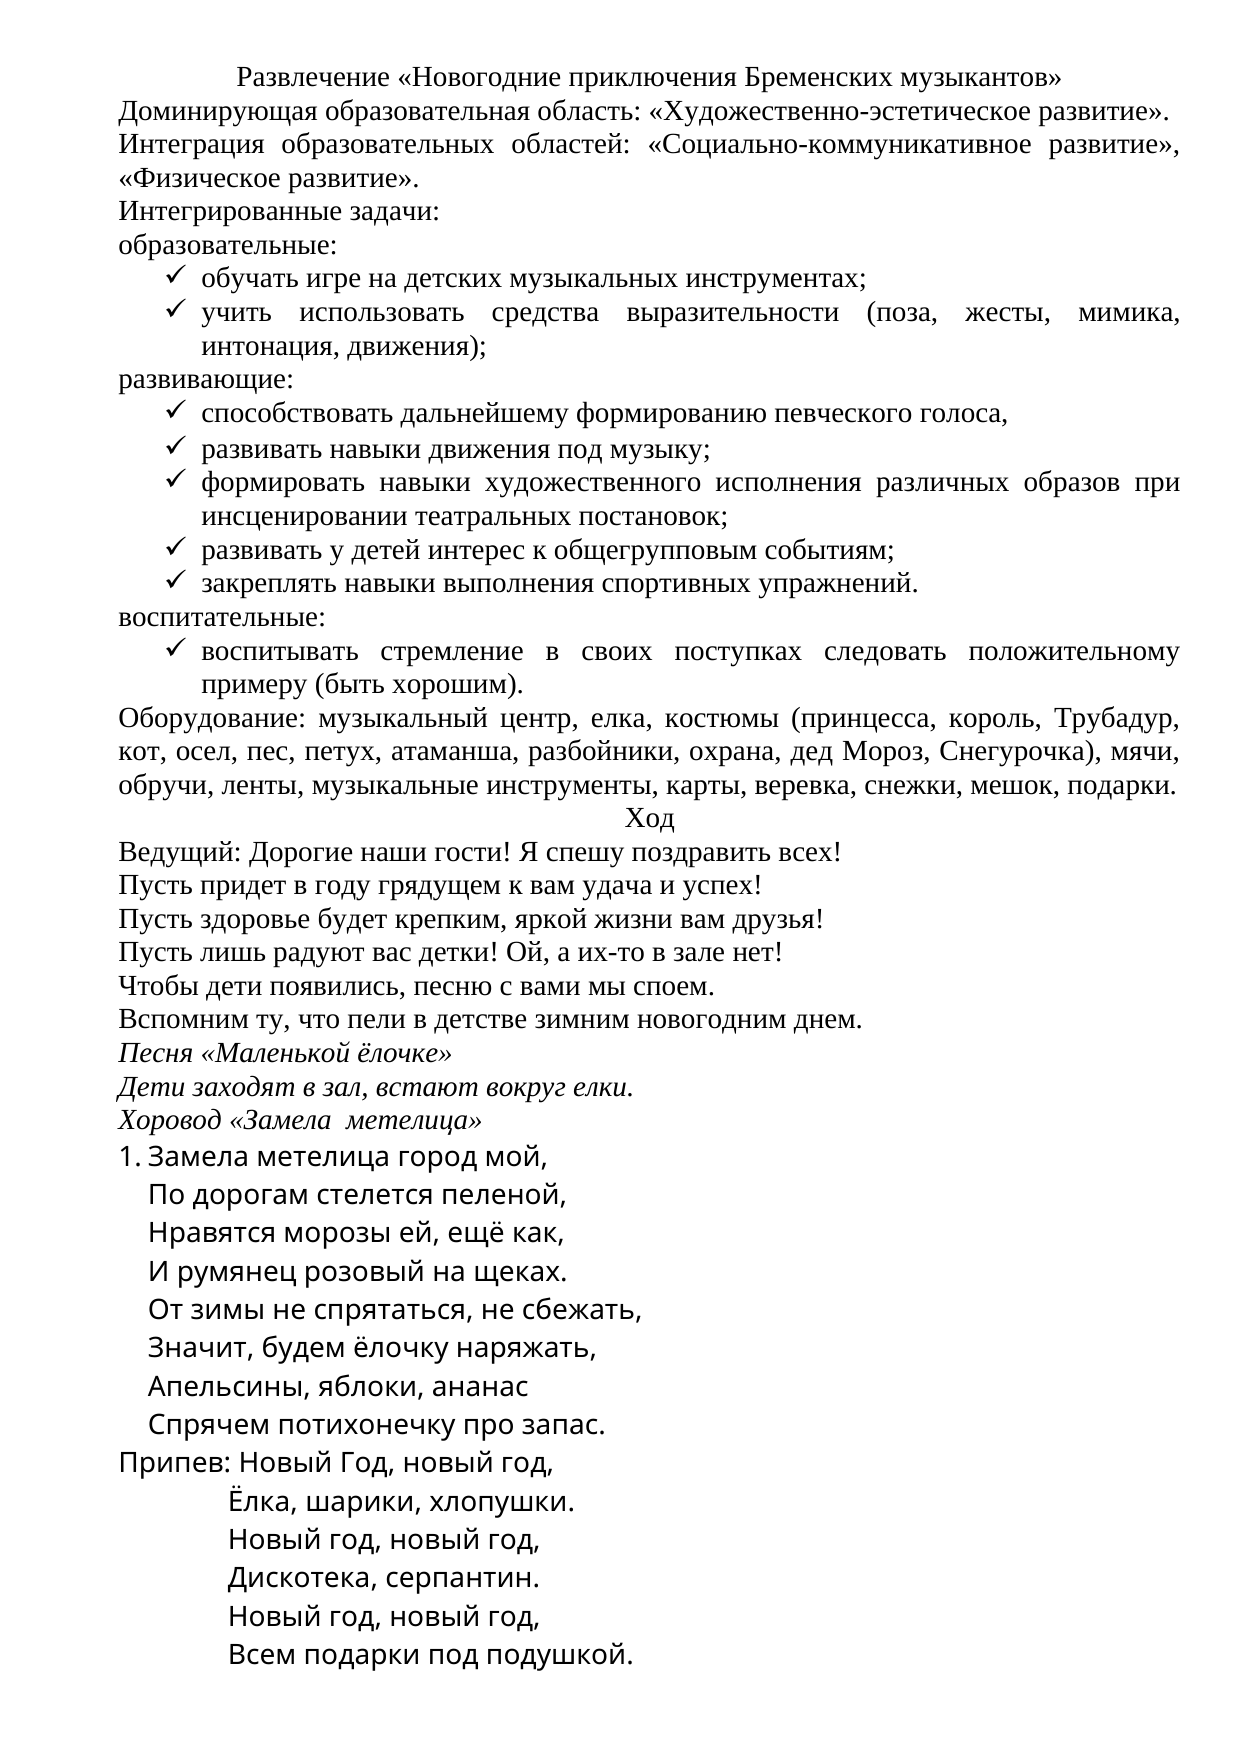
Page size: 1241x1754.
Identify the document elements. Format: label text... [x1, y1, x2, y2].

list Замела метелица город мой, По дорогам стелется пеленой, Нравятся морозы ей, ещё как, И румянец розовый на щеках. От зимы не спрятаться, не сбежать, Значит, будем ёлочку наряжать, Апельсины, яблоки, ананас Спрячем потихонечку про запас. [118, 1136, 1181, 1442]
text Вспомним ту, что пели в детстве зимним новогодним днем. [118, 1002, 1181, 1035]
text Пусть лишь радуют вас детки! Ой, а их-то в зале нет! [118, 934, 1181, 968]
list учить использовать средства выразительности (поза, жесты, мимика, интонация, движения); [163, 294, 1181, 361]
list развивать у детей интерес к общегрупповым событиям; [163, 532, 1181, 565]
list формировать навыки художественного исполнения различных образов при инсценировании театральных постановок; [163, 464, 1181, 532]
text Пусть здоровье будет крепким, яркой жизни вам друзья! [118, 901, 1181, 934]
text Пусть придет в году грядущем к вам удача и успех! [118, 867, 1181, 901]
text воспитательные: [118, 599, 1181, 633]
text Ход [118, 800, 1181, 834]
list способствовать дальнейшему формированию певческого голоса, [163, 395, 1181, 428]
text Ведущий: Дорогие наши гости! Я спешу поздравить всех! [118, 834, 1181, 867]
text Оборудование: музыкальный центр, елка, костюмы (принцесса, король, Трубадур, кот, осел, пес, петух, атаманша, разбойники, охрана, дед Мороз, Снегурочка), мячи, обручи, ленты, музыкальные инструменты, карты, веревка, снежки, мешок, подарки. [118, 700, 1181, 800]
text Песня «Маленькой ёлочке» [118, 1035, 1181, 1069]
text развивающие: [118, 361, 1181, 395]
text Интеграция образовательных областей: «Социально-коммуникативное развитие», «Физическое развитие». [118, 126, 1181, 193]
text Доминирующая образовательная область: «Художественно-эстетическое развитие». [118, 93, 1181, 126]
text Развлечение «Новогодние приключения Бременских музыкантов» [118, 59, 1181, 93]
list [118, 1442, 1181, 1672]
list воспитывать стремление в своих поступках следовать положительному примеру (быть хорошим). [163, 633, 1181, 700]
list закреплять навыки выполнения спортивных упражнений. [163, 565, 1181, 599]
text образовательные: [118, 227, 1181, 260]
text Хоровод «Замела метелица» [118, 1102, 1181, 1136]
text Чтобы дети появились, песню с вами мы споем. [118, 968, 1181, 1002]
list обучать игре на детских музыкальных инструментах; [163, 260, 1181, 294]
list развивать навыки движения под музыку; [163, 431, 1181, 464]
text Дети заходят в зал, встают вокруг елки. [118, 1069, 1181, 1102]
text Интегрированные задачи: [118, 193, 1181, 227]
